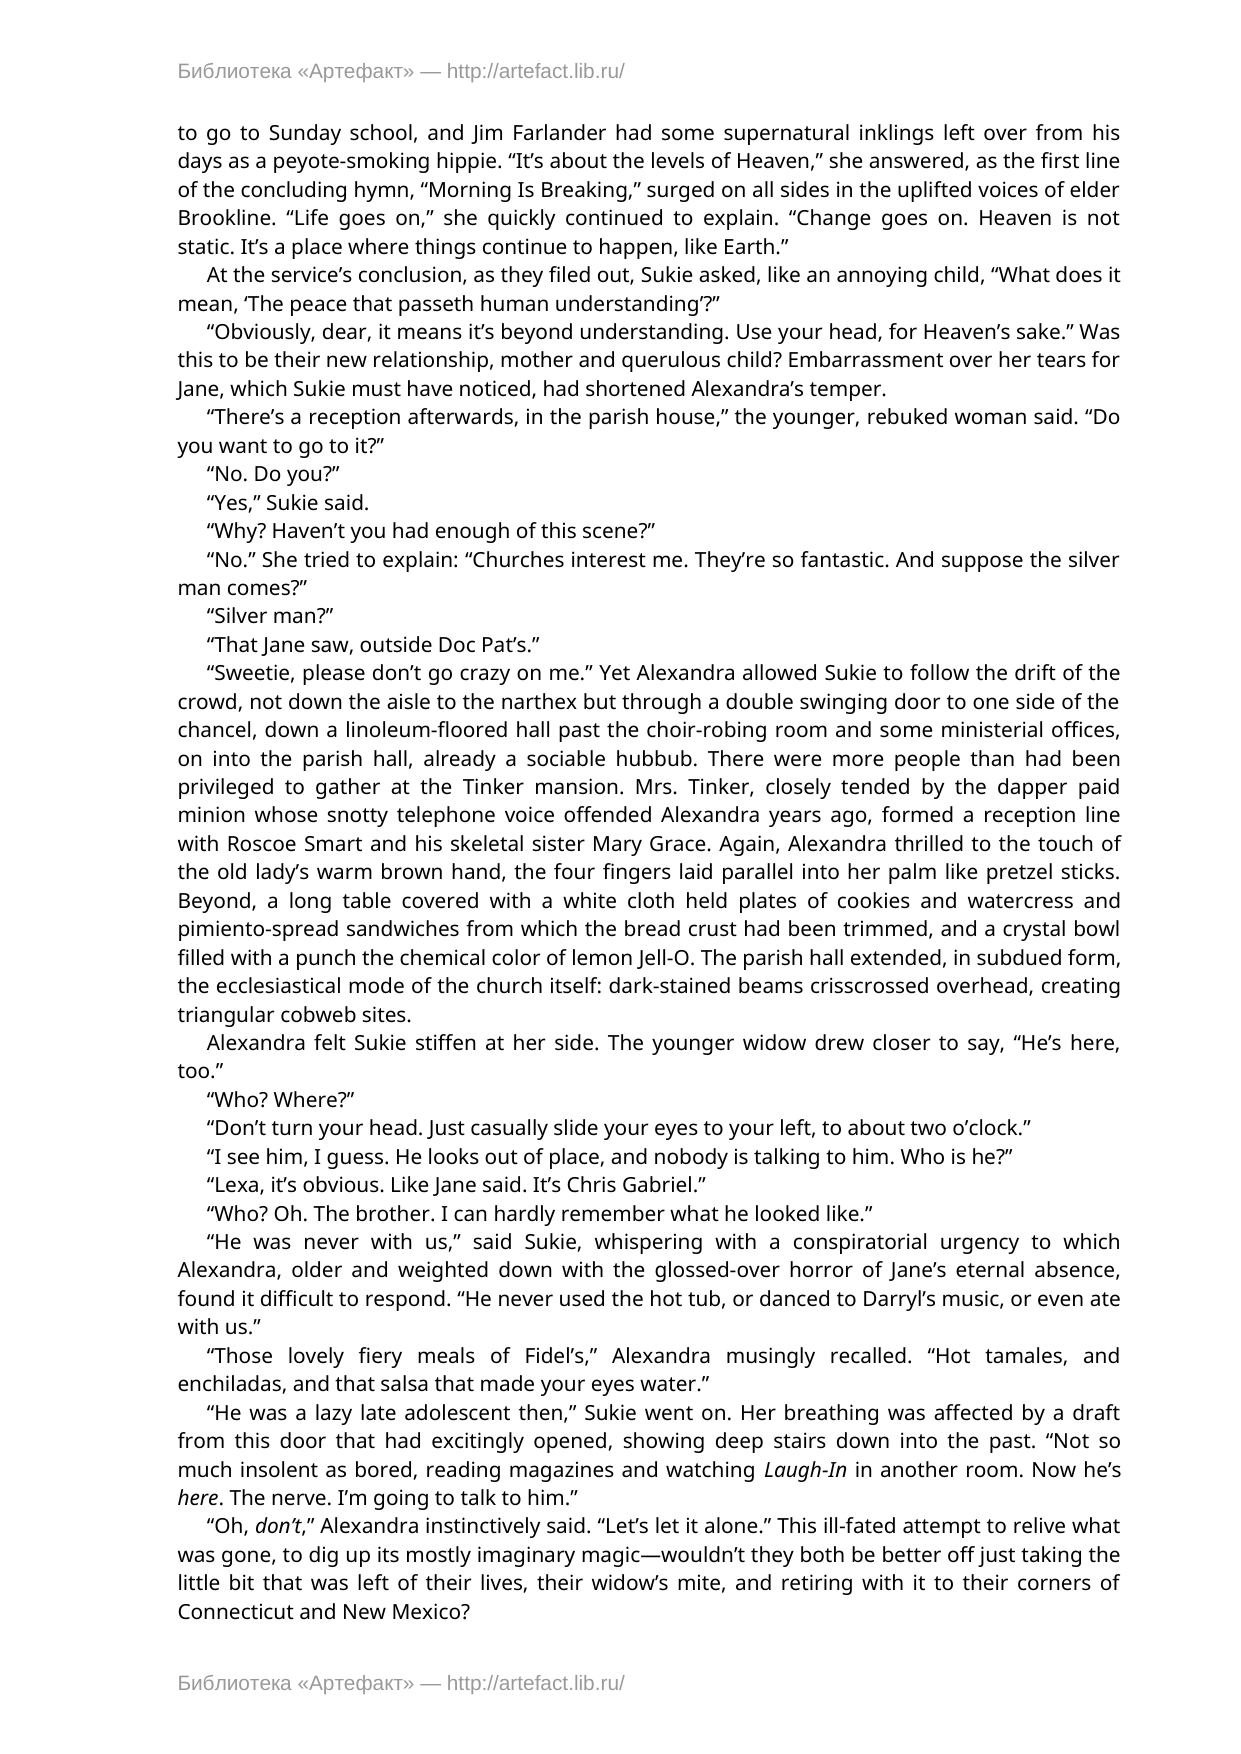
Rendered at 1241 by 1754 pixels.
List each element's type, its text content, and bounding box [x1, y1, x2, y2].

text “Who? Oh. The brother. I can hardly remember what he looked like.” [177, 1199, 1122, 1227]
text “He was a lazy late adolescent then,” Sukie went on. Her breathing was affected by a draft from this door that had excitingly opened, showing deep stairs down into the past. “Not so much insolent as bored, reading magazines and watching Laugh-In in another room. Now he’s here. The nerve. I’m going to talk to him.” [177, 1398, 1122, 1512]
text “Yes,” Sukie said. [177, 488, 1122, 516]
text “There’s a reception afterwards, in the parish house,” the younger, rebuked woman said. “Do you want to go to it?” [177, 402, 1122, 459]
text “I see him, I guess. He looks out of place, and nobody is talking to him. Who is he?” [177, 1142, 1122, 1170]
text “Silver man?” [177, 602, 1122, 630]
text “Why? Haven’t you had enough of this scene?” [177, 516, 1122, 545]
text At the service’s conclusion, as they filed out, Sukie asked, like an annoying child, “What does it mean, ‘The peace that passeth human understanding’?” [177, 260, 1122, 317]
text “He was never with us,” said Sukie, whispering with a conspiratorial urgency to which Alexandra, older and weighted down with the glossed-over horror of Jane’s eternal absence, found it difficult to respond. “He never used the hot tub, or danced to Darryl’s music, or even ate with us.” [177, 1227, 1122, 1341]
text “No. Do you?” [177, 459, 1122, 488]
text “Lexa, it’s obvious. Like Jane said. It’s Chris Gabriel.” [177, 1170, 1122, 1199]
text “Obviously, dear, it means it’s beyond understanding. Use your head, for Heaven’s sake.” Was this to be their new relationship, mother and querulous child? Embarrassment over her tears for Jane, which Sukie must have noticed, had shortened Alexandra’s temper. [177, 317, 1122, 402]
text Alexandra felt Sukie stiffen at her side. The younger widow drew closer to say, “He’s here, too.” [177, 1028, 1122, 1085]
text “Who? Where?” [177, 1085, 1122, 1113]
text “Sweetie, please don’t go crazy on me.” Yet Alexandra allowed Sukie to follow the drift of the crowd, not down the aisle to the narthex but through a double swinging door to one side of the chancel, down a linoleum-floored hall past the choir-robing room and some ministerial offices, on into the parish hall, already a sociable hubbub. There were more people than had been privileged to gather at the Tinker mansion. Mrs. Tinker, closely tended by the dapper paid minion whose snotty telephone voice offended Alexandra years ago, formed a reception line with Roscoe Smart and his skeletal sister Mary Grace. Again, Alexandra thrilled to the touch of the old lady’s warm brown hand, the four fingers laid parallel into her palm like pretzel sticks. Beyond, a long table covered with a white cloth held plates of cookies and watercress and pimiento-spread sandwiches from which the bread crust had been trimmed, and a crystal bowl filled with a punch the chemical color of lemon Jell-O. The parish hall extended, in subdued form, the ecclesiastical mode of the church itself: dark-stained beams crisscrossed overhead, creating triangular cobweb sites. [177, 658, 1122, 1028]
text “Oh, don’t,” Alexandra instinctively said. “Let’s let it alone.” This ill-fated attempt to relive what was gone, to dig up its mostly imaginary magic—wouldn’t they both be better off just taking the little bit that was left of their lives, their widow’s mite, and retiring with it to their corners of Connecticut and New Mexico? [177, 1512, 1122, 1625]
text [177, 118, 1122, 260]
text “Those lovely fiery meals of Fidel’s,” Alexandra musingly recalled. “Hot tamales, and enchiladas, and that salsa that made your eyes water.” [177, 1341, 1122, 1398]
text “That Jane saw, outside Doc Pat’s.” [177, 630, 1122, 658]
text “Don’t turn your head. Just casually slide your eyes to your left, to about two o’clock.” [177, 1113, 1122, 1142]
text “No.” She tried to explain: “Churches interest me. They’re so fantastic. And suppose the silver man comes?” [177, 545, 1122, 602]
